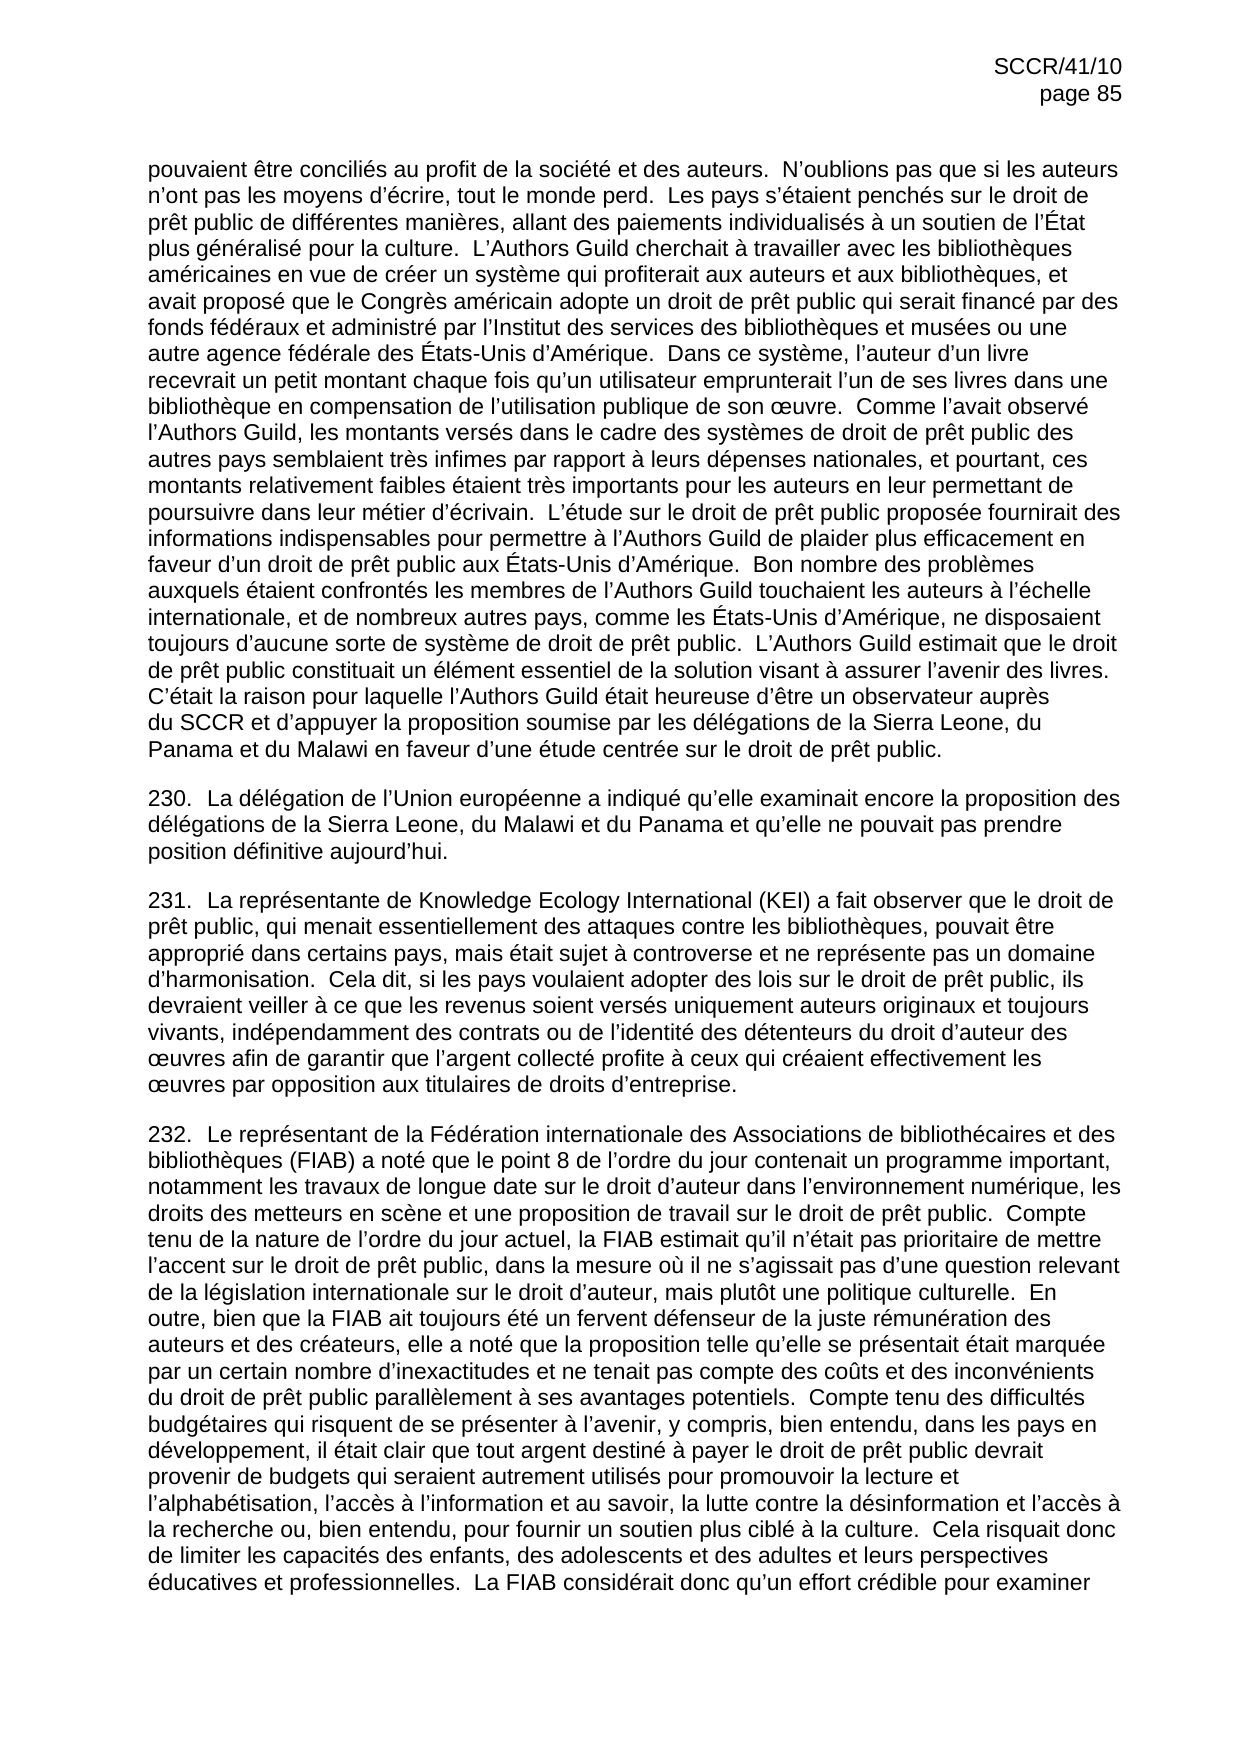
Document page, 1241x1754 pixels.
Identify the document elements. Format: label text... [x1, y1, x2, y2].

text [148, 1121, 1122, 1595]
text La représentante de Knowledge Ecology International (KEI) a fait observer que le droit de prêt public, qui menait essentiellement des attaques contre les bibliothèques, pouvait être approprié dans certains pays, mais était sujet à controverse et ne représente pas un domaine d’harmonisation. Cela dit, si les pays voulaient adopter des lois sur le droit de prêt public, ils devraient veiller à ce que les revenus soient versés uniquement auteurs originaux et toujours vivants, indépendamment des contrats ou de l’identité des détenteurs du droit d’auteur des œuvres afin de garantir que l’argent collecté profite à ceux qui créaient effectivement les œuvres par opposition aux titulaires de droits d’entreprise. [148, 887, 1122, 1098]
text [148, 156, 1122, 762]
text La délégation de l’Union européenne a indiqué qu’elle examinait encore la proposition des délégations de la Sierra Leone, du Malawi et du Panama et qu’elle ne pouvait pas prendre position définitive aujourd’hui. [148, 785, 1122, 864]
